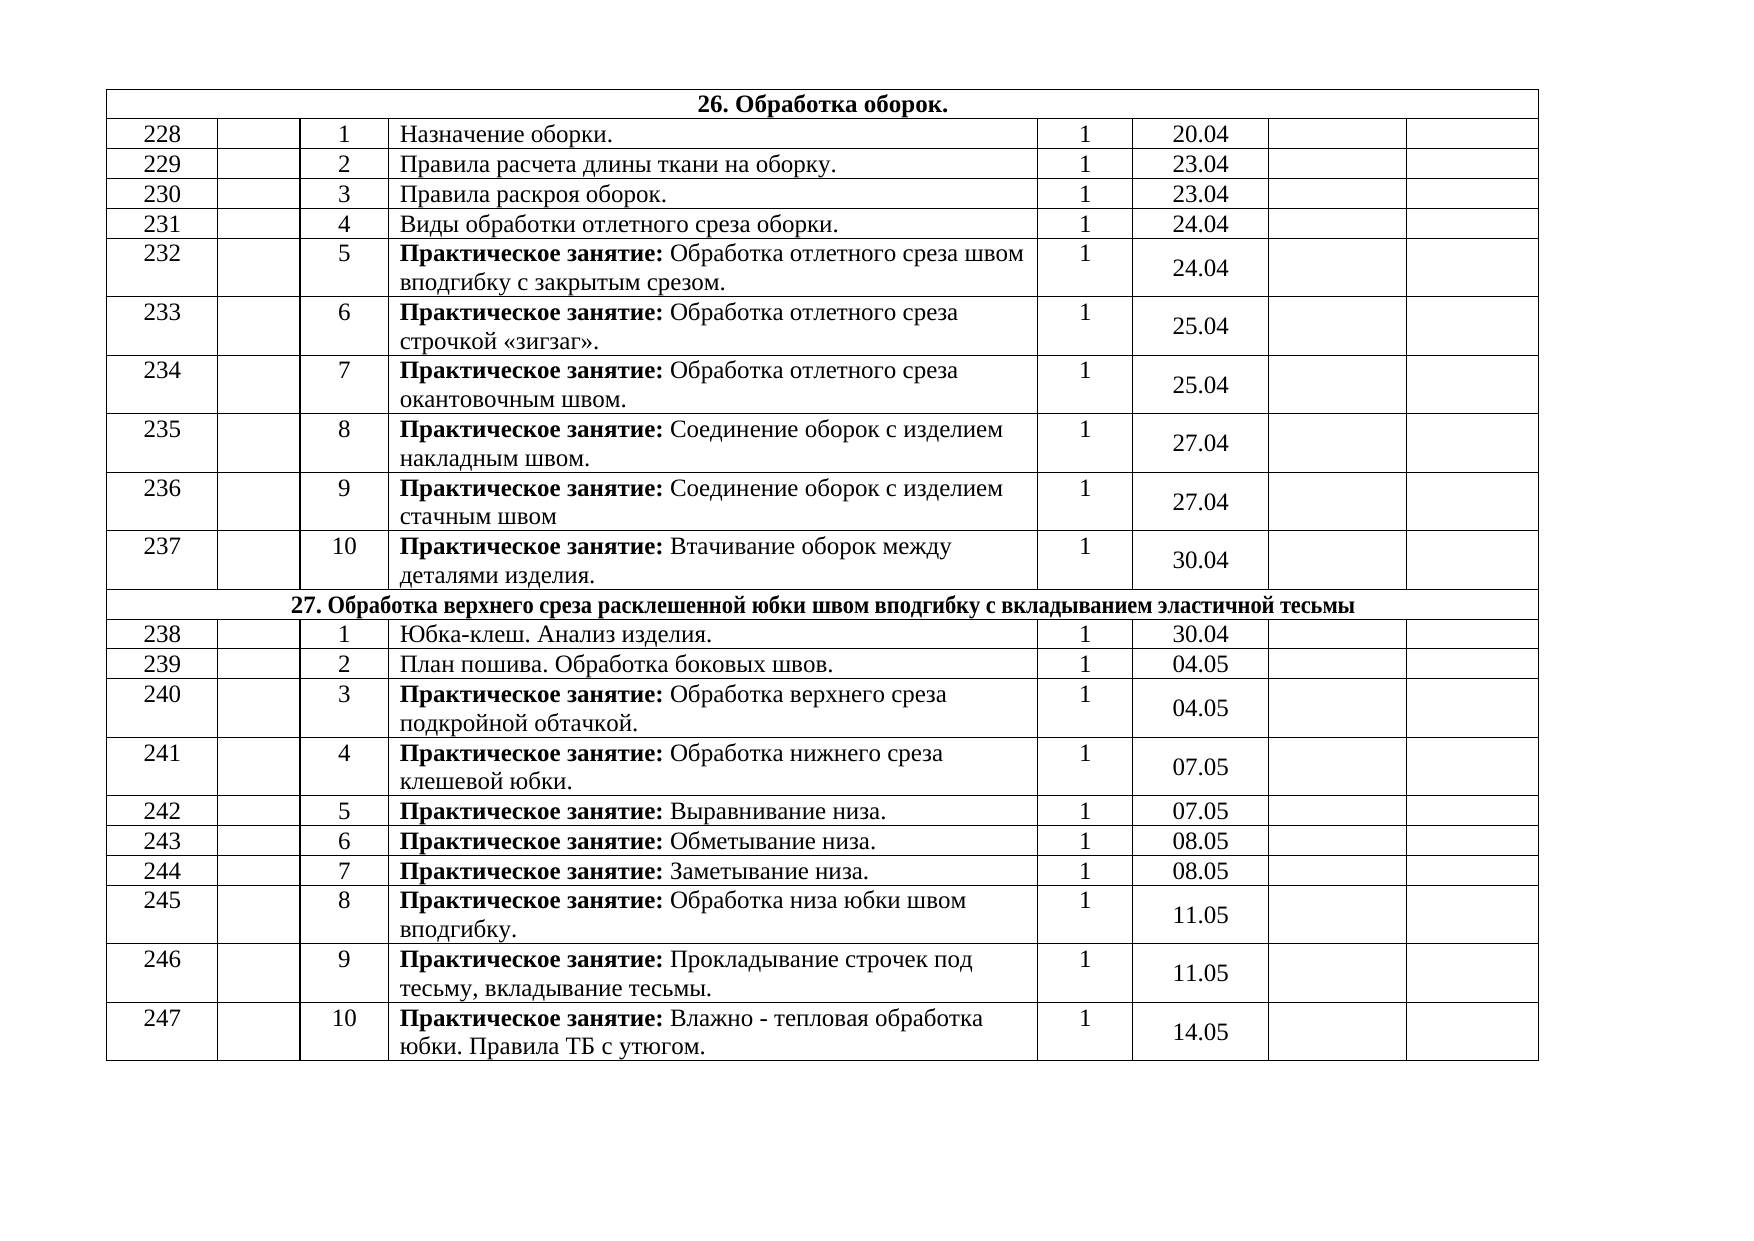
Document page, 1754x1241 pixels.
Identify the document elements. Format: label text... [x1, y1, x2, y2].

table_cell 11.05 [1133, 944, 1268, 1002]
table_cell [1269, 649, 1406, 678]
table_cell 1 [301, 620, 388, 648]
table_cell Практическое занятие: Соединение оборок с изделием стачным швом [389, 473, 1037, 530]
table_cell 11.05 [1133, 886, 1268, 943]
table_cell [1407, 944, 1538, 1002]
table_cell 247 [107, 1003, 217, 1060]
table_cell Практическое занятие: Обработка нижнего среза клешевой юбки. [389, 738, 1037, 795]
table_cell Практическое занятие: Обработка низа юбки швом вподгибку. [389, 886, 1037, 943]
table_cell [218, 620, 299, 648]
table_cell 5 [301, 239, 388, 296]
table_cell 1 [301, 119, 388, 148]
table_cell 14.05 [1133, 1003, 1268, 1060]
table_cell [1407, 796, 1538, 825]
table_cell 1 [1038, 1003, 1132, 1060]
table_cell 9 [301, 473, 388, 530]
table_cell 04.05 [1133, 679, 1268, 737]
table_cell Практическое занятие: Втачивание оборок между деталями изделия. [389, 531, 1037, 589]
table_cell 4 [301, 209, 388, 237]
table_cell [218, 239, 299, 296]
table_cell [218, 414, 299, 472]
table_cell 1 [1038, 119, 1132, 148]
table_cell 1 [1038, 209, 1132, 237]
table_cell [1407, 149, 1538, 178]
table_cell [1407, 886, 1538, 943]
table_cell Правила расчета длины ткани на оборку. [389, 149, 1037, 178]
table_cell [218, 149, 299, 178]
table_cell 235 [107, 414, 217, 472]
table_cell 1 [1038, 414, 1132, 472]
table_cell 246 [107, 944, 217, 1002]
table_cell 07.05 [1133, 796, 1268, 825]
table_cell [1407, 620, 1538, 648]
table_cell [218, 886, 299, 943]
table_cell 3 [301, 179, 388, 208]
table_cell Виды обработки отлетного среза оборки. [389, 209, 1037, 237]
table_cell Юбка-клеш. Анализ изделия. [389, 620, 1037, 648]
table_cell 245 [107, 886, 217, 943]
table_cell 1 [1038, 473, 1132, 530]
table_cell 24.04 [1133, 209, 1268, 237]
table_cell 237 [107, 531, 217, 589]
table_cell [218, 1003, 299, 1060]
table_cell 6 [301, 297, 388, 354]
table_cell 234 [107, 356, 217, 413]
table_cell 1 [1038, 531, 1132, 589]
table_cell [218, 796, 299, 825]
table_cell [218, 826, 299, 855]
table_cell [1407, 649, 1538, 678]
table_cell 23.04 [1133, 179, 1268, 208]
table_cell 5 [301, 796, 388, 825]
table_cell 233 [107, 297, 217, 354]
table_cell 239 [107, 649, 217, 678]
table_cell [1407, 119, 1538, 148]
table_cell 1 [1038, 239, 1132, 296]
table_cell Правила раскроя оборок. [389, 179, 1037, 208]
table_cell 3 [301, 679, 388, 737]
table_cell [218, 679, 299, 737]
table_cell [218, 738, 299, 795]
table_cell 244 [107, 856, 217, 884]
table_cell 238 [107, 620, 217, 648]
table_cell [1407, 179, 1538, 208]
table_cell 1 [1038, 649, 1132, 678]
table_cell [1269, 738, 1406, 795]
table_cell 8 [301, 414, 388, 472]
table_cell [1269, 209, 1406, 237]
table_cell [218, 531, 299, 589]
table_cell Практическое занятие: Заметывание низа. [389, 856, 1037, 884]
table_cell 2 [301, 649, 388, 678]
table_cell 30.04 [1133, 531, 1268, 589]
table_cell [1269, 856, 1406, 884]
table_cell Практическое занятие: Обработка верхнего среза подкройной обтачкой. [389, 679, 1037, 737]
table_cell 230 [107, 179, 217, 208]
table_cell 07.05 [1133, 738, 1268, 795]
table_cell 241 [107, 738, 217, 795]
table_cell 8 [301, 886, 388, 943]
table_cell [218, 649, 299, 678]
table_cell [1407, 473, 1538, 530]
table_cell 1 [1038, 886, 1132, 943]
table_cell [1407, 738, 1538, 795]
table_cell [1269, 414, 1406, 472]
table_cell [1407, 531, 1538, 589]
table_cell [1269, 119, 1406, 148]
table_cell 1 [1038, 796, 1132, 825]
table_cell Практическое занятие: Соединение оборок с изделием накладным швом. [389, 414, 1037, 472]
table_cell [1407, 1003, 1538, 1060]
table_cell [1407, 414, 1538, 472]
table_cell 231 [107, 209, 217, 237]
table_cell [1269, 826, 1406, 855]
table_cell [218, 297, 299, 354]
table_cell 04.05 [1133, 649, 1268, 678]
table_cell [1269, 1003, 1406, 1060]
table_cell [1269, 944, 1406, 1002]
table_cell 1 [1038, 149, 1132, 178]
table_cell [1407, 297, 1538, 354]
table_cell Назначение оборки. [389, 119, 1037, 148]
table_cell [218, 473, 299, 530]
table_cell 1 [1038, 826, 1132, 855]
table_cell 20.04 [1133, 119, 1268, 148]
table_cell [1407, 356, 1538, 413]
table_cell [218, 119, 299, 148]
table_cell 27.04 [1133, 414, 1268, 472]
table_cell 1 [1038, 679, 1132, 737]
table_cell [1269, 356, 1406, 413]
table_cell 10 [301, 531, 388, 589]
table_cell [1407, 239, 1538, 296]
table_cell 240 [107, 679, 217, 737]
table_cell 1 [1038, 297, 1132, 354]
table_cell 23.04 [1133, 149, 1268, 178]
table_cell План пошива. Обработка боковых швов. [389, 649, 1037, 678]
table_cell [218, 356, 299, 413]
table_cell 7 [301, 856, 388, 884]
table_cell 27.04 [1133, 473, 1268, 530]
table_cell Практическое занятие: Влажно - тепловая обработка юбки. Правила ТБ с утюгом. [389, 1003, 1037, 1060]
table_cell Практическое занятие: Выравнивание низа. [389, 796, 1037, 825]
table_cell [218, 179, 299, 208]
table_cell Практическое занятие: Прокладывание строчек под тесьму, вкладывание тесьмы. [389, 944, 1037, 1002]
table_cell 236 [107, 473, 217, 530]
table_cell Практическое занятие: Обработка отлетного среза окантовочным швом. [389, 356, 1037, 413]
table_cell 9 [301, 944, 388, 1002]
table_cell 229 [107, 149, 217, 178]
table_cell Практическое занятие: Обработка отлетного среза швом вподгибку с закрытым срезом. [389, 239, 1037, 296]
table_cell 1 [1038, 179, 1132, 208]
table_cell [218, 944, 299, 1002]
table_cell [1407, 856, 1538, 884]
table_cell 228 [107, 119, 217, 148]
table_cell [1269, 531, 1406, 589]
table_cell 4 [301, 738, 388, 795]
table_cell 7 [301, 356, 388, 413]
table_cell 232 [107, 239, 217, 296]
table_cell 25.04 [1133, 356, 1268, 413]
table_cell [1269, 179, 1406, 208]
table_cell [1269, 796, 1406, 825]
table_cell [1269, 149, 1406, 178]
table_cell Практическое занятие: Обработка отлетного среза строчкой «зигзаг». [389, 297, 1037, 354]
table_cell 242 [107, 796, 217, 825]
table_cell 243 [107, 826, 217, 855]
table_cell 27. Обработка верхнего среза расклешенной юбки швом вподгибку с вкладыванием эластичной тесьмы [107, 590, 1538, 618]
table_cell [1269, 886, 1406, 943]
table_cell [1269, 239, 1406, 296]
table_cell [1269, 620, 1406, 648]
table_cell 1 [1038, 356, 1132, 413]
table_cell 6 [301, 826, 388, 855]
table_cell [1269, 473, 1406, 530]
table_cell 08.05 [1133, 856, 1268, 884]
table_cell 2 [301, 149, 388, 178]
table_cell [1407, 209, 1538, 237]
table_cell [218, 856, 299, 884]
table_cell [218, 209, 299, 237]
table_cell 08.05 [1133, 826, 1268, 855]
table_cell [1269, 297, 1406, 354]
table_cell 1 [1038, 620, 1132, 648]
table_cell [1407, 826, 1538, 855]
table_cell 24.04 [1133, 239, 1268, 296]
table_cell 26. Обработка оборок. [107, 90, 1538, 118]
table_cell [1407, 679, 1538, 737]
table_cell Практическое занятие: Обметывание низа. [389, 826, 1037, 855]
table_cell 25.04 [1133, 297, 1268, 354]
table_cell [1269, 679, 1406, 737]
table_cell 1 [1038, 738, 1132, 795]
table_cell 1 [1038, 944, 1132, 1002]
table_cell 30.04 [1133, 620, 1268, 648]
table_cell 1 [1038, 856, 1132, 884]
table_cell 10 [301, 1003, 388, 1060]
